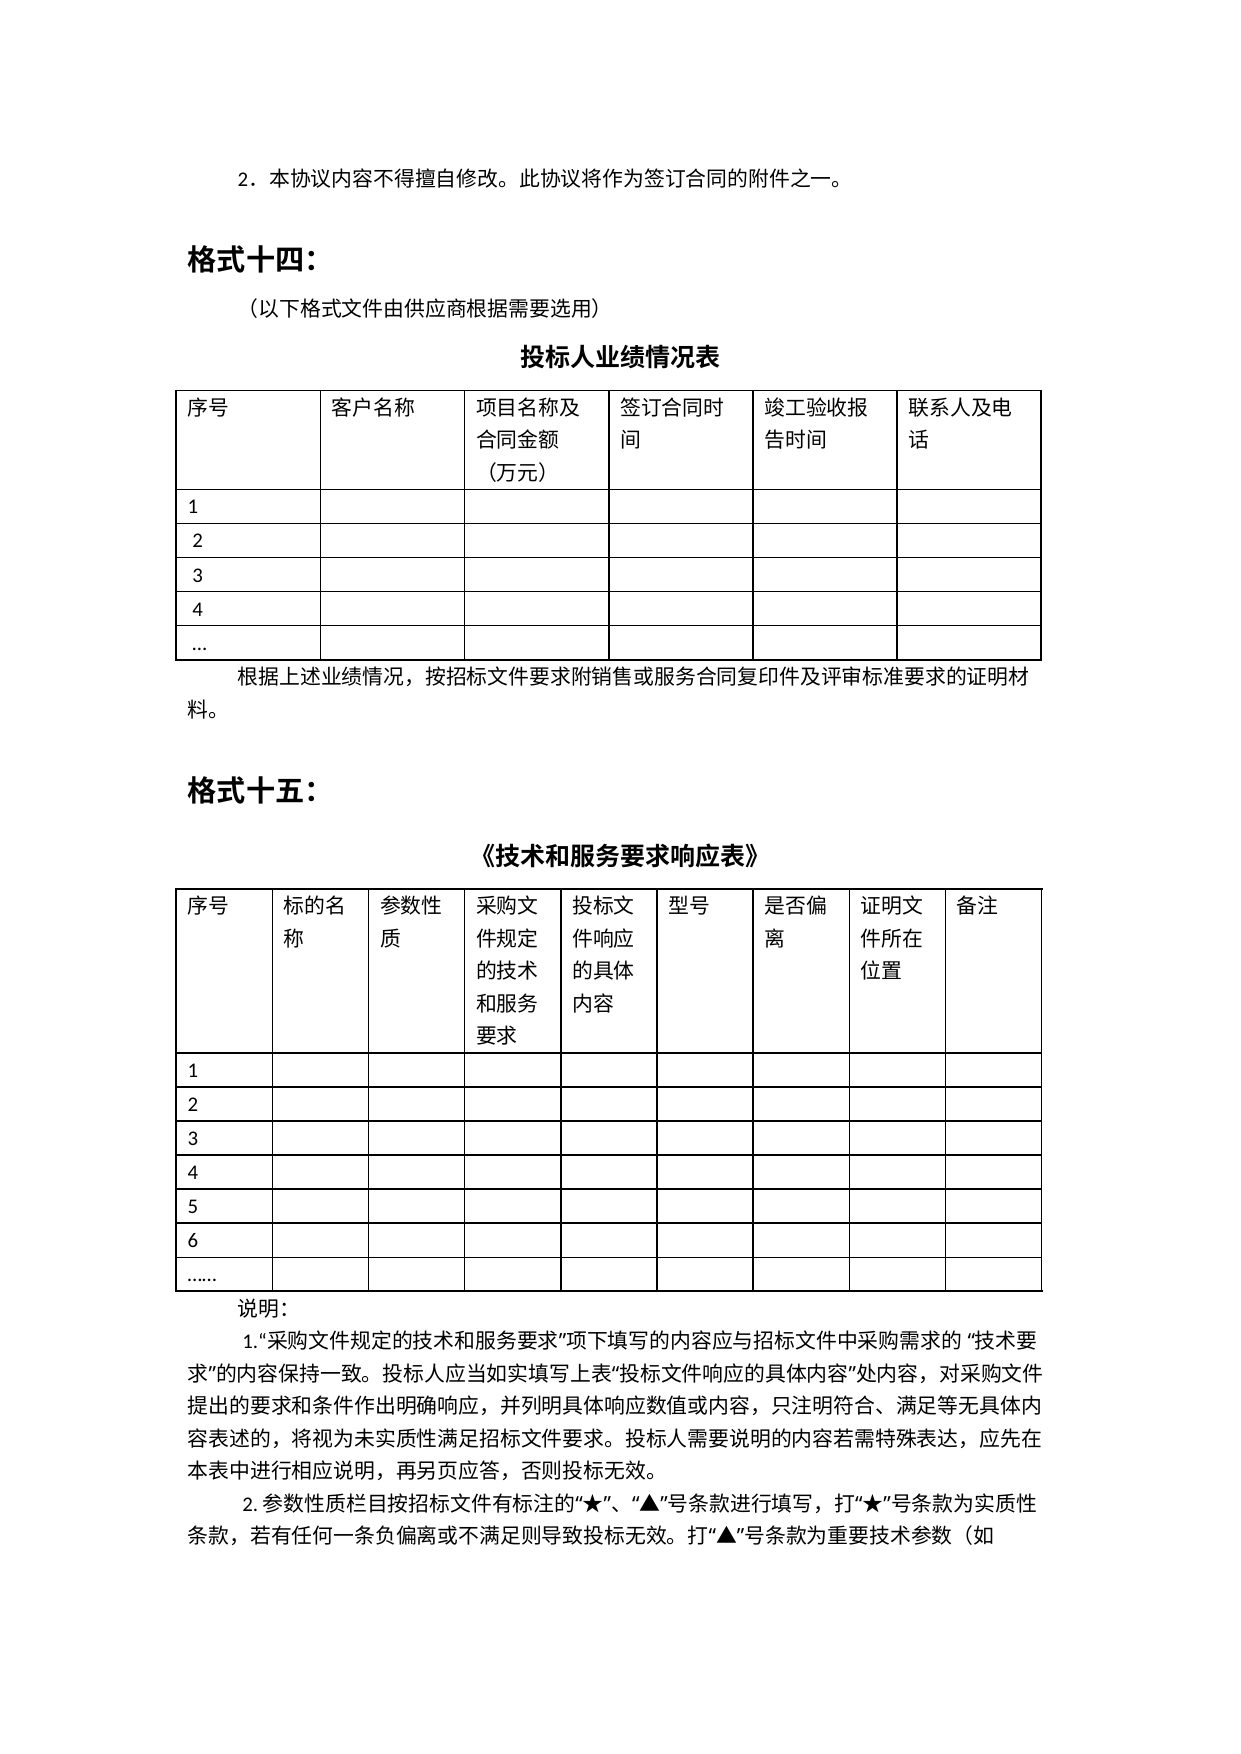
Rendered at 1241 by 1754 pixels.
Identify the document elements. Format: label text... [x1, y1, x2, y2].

table_cell 4 [177, 592, 320, 625]
table_cell [273, 1088, 368, 1120]
table_cell [562, 1088, 656, 1120]
table_cell [465, 490, 608, 523]
table_cell [658, 1258, 752, 1290]
table_header 项目名称及合同金额（万元） [465, 391, 608, 488]
table_cell [754, 1088, 849, 1120]
table_cell [465, 1054, 560, 1086]
table_cell [898, 626, 1040, 659]
table_header 参数性质 [369, 890, 464, 1052]
table_cell [754, 626, 896, 659]
table_cell 6 [177, 1224, 272, 1256]
table_cell [369, 1054, 464, 1086]
table_cell 4 [177, 1156, 272, 1188]
table_cell 1 [177, 490, 320, 523]
table_cell [610, 524, 752, 557]
text 2．本协议内容不得擅自修改。此协议将作为签订合同的附件之一。 [187, 162, 1053, 194]
table_cell [898, 524, 1040, 557]
table_cell [850, 1054, 945, 1086]
table_cell …… [177, 1258, 272, 1290]
table_cell [369, 1156, 464, 1188]
table_cell [321, 490, 464, 523]
table_cell [465, 592, 608, 625]
table_cell [321, 524, 464, 557]
text （以下格式文件由供应商根据需要选用） [187, 292, 1053, 324]
table_cell [946, 1122, 1041, 1154]
table_cell … [177, 626, 320, 659]
table_header 证明文件所在位置 [850, 890, 945, 1052]
table_cell [465, 1156, 560, 1188]
table_header 型号 [658, 890, 752, 1052]
table_cell [610, 558, 752, 591]
table_cell [754, 1122, 849, 1154]
table_cell [610, 626, 752, 659]
table_cell [658, 1054, 752, 1086]
text 格式十四： [187, 227, 1053, 292]
table_cell [898, 490, 1040, 523]
table_cell [850, 1122, 945, 1154]
table_cell [273, 1224, 368, 1256]
table_cell [465, 1258, 560, 1290]
table_cell [465, 626, 608, 659]
table_cell [898, 592, 1040, 625]
table_cell [754, 592, 896, 625]
table_cell [321, 558, 464, 591]
table_cell [610, 592, 752, 625]
table_cell [273, 1190, 368, 1222]
table_cell [369, 1088, 464, 1120]
table_cell [321, 626, 464, 659]
table_cell [273, 1122, 368, 1154]
table_cell [658, 1224, 752, 1256]
table_cell [850, 1224, 945, 1256]
table_cell 5 [177, 1190, 272, 1222]
table_header 签订合同时间 [610, 391, 752, 488]
table_cell [946, 1224, 1041, 1256]
table_header 竣工验收报告时间 [754, 391, 896, 488]
table_cell [465, 558, 608, 591]
table_header 标的名称 [273, 890, 368, 1052]
table_header 联系人及电话 [898, 391, 1040, 488]
table_cell [754, 1190, 849, 1222]
table_cell [658, 1190, 752, 1222]
table_header 序号 [177, 391, 320, 488]
table_cell [754, 558, 896, 591]
table_header 投标文件响应的具体内容 [562, 890, 656, 1052]
table_cell 3 [177, 558, 320, 591]
text 根据上述业绩情况，按招标文件要求附销售或服务合同复印件及评审标准要求的证明材料。 [187, 660, 1053, 725]
text 投标人业绩情况表 [187, 324, 1053, 389]
table_cell [946, 1054, 1041, 1086]
table_cell 1 [177, 1054, 272, 1086]
table_cell [946, 1088, 1041, 1120]
table_cell [465, 1122, 560, 1154]
table_cell [369, 1190, 464, 1222]
table_cell [273, 1258, 368, 1290]
table_cell [754, 490, 896, 523]
table_cell [273, 1054, 368, 1086]
table_cell [754, 1156, 849, 1188]
table_header 序号 [177, 890, 272, 1052]
table_cell [465, 524, 608, 557]
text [187, 1487, 1053, 1552]
table_cell [754, 1224, 849, 1256]
table_cell 2 [177, 1088, 272, 1120]
table_cell [754, 1258, 849, 1290]
table_cell [850, 1190, 945, 1222]
table_cell [369, 1258, 464, 1290]
table_header 备注 [946, 890, 1041, 1052]
table_cell 3 [177, 1122, 272, 1154]
table_cell [898, 558, 1040, 591]
table_cell [754, 1054, 849, 1086]
table_cell [562, 1122, 656, 1154]
table_cell [754, 524, 896, 557]
table_cell [321, 592, 464, 625]
table_cell [369, 1224, 464, 1256]
table_cell [562, 1224, 656, 1256]
table_cell [562, 1190, 656, 1222]
table_cell [562, 1156, 656, 1188]
table_cell [946, 1190, 1041, 1222]
table_cell [658, 1122, 752, 1154]
text 格式十五： [187, 758, 1053, 823]
table_cell [850, 1156, 945, 1188]
table_cell [658, 1156, 752, 1188]
table_cell [465, 1088, 560, 1120]
text 《技术和服务要求响应表》 [187, 823, 1053, 888]
table_cell [850, 1258, 945, 1290]
text 1.“采购文件规定的技术和服务要求”项下填写的内容应与招标文件中采购需求的 “技术要求”的内容保持一致。投标人应当如实填写上表“投标文件响应的具体内容”处内容，对采购文件提出的要求和条件作出明确响应，并列明具体响应数值或内容，只注明符合、满足等无具体内容表述的，将视为未实质性满足招标文件要求。投标人需要说明的内容若需特殊表达，应先在本表中进行相应说明，再另页应答，否则投标无效。 [187, 1324, 1053, 1487]
table_cell [658, 1088, 752, 1120]
table_header 是否偏离 [754, 890, 849, 1052]
table_cell [850, 1088, 945, 1120]
table_cell [273, 1156, 368, 1188]
table_cell [369, 1122, 464, 1154]
table_cell [465, 1190, 560, 1222]
table_cell [562, 1258, 656, 1290]
table_header 客户名称 [321, 391, 464, 488]
table_cell [946, 1258, 1041, 1290]
text 说明： [187, 1292, 1053, 1324]
table_cell [946, 1156, 1041, 1188]
table_cell [562, 1054, 656, 1086]
table_cell [610, 490, 752, 523]
table_cell [465, 1224, 560, 1256]
table_header 采购文件规定的技术和服务要求 [465, 890, 560, 1052]
table_cell 2 [177, 524, 320, 557]
